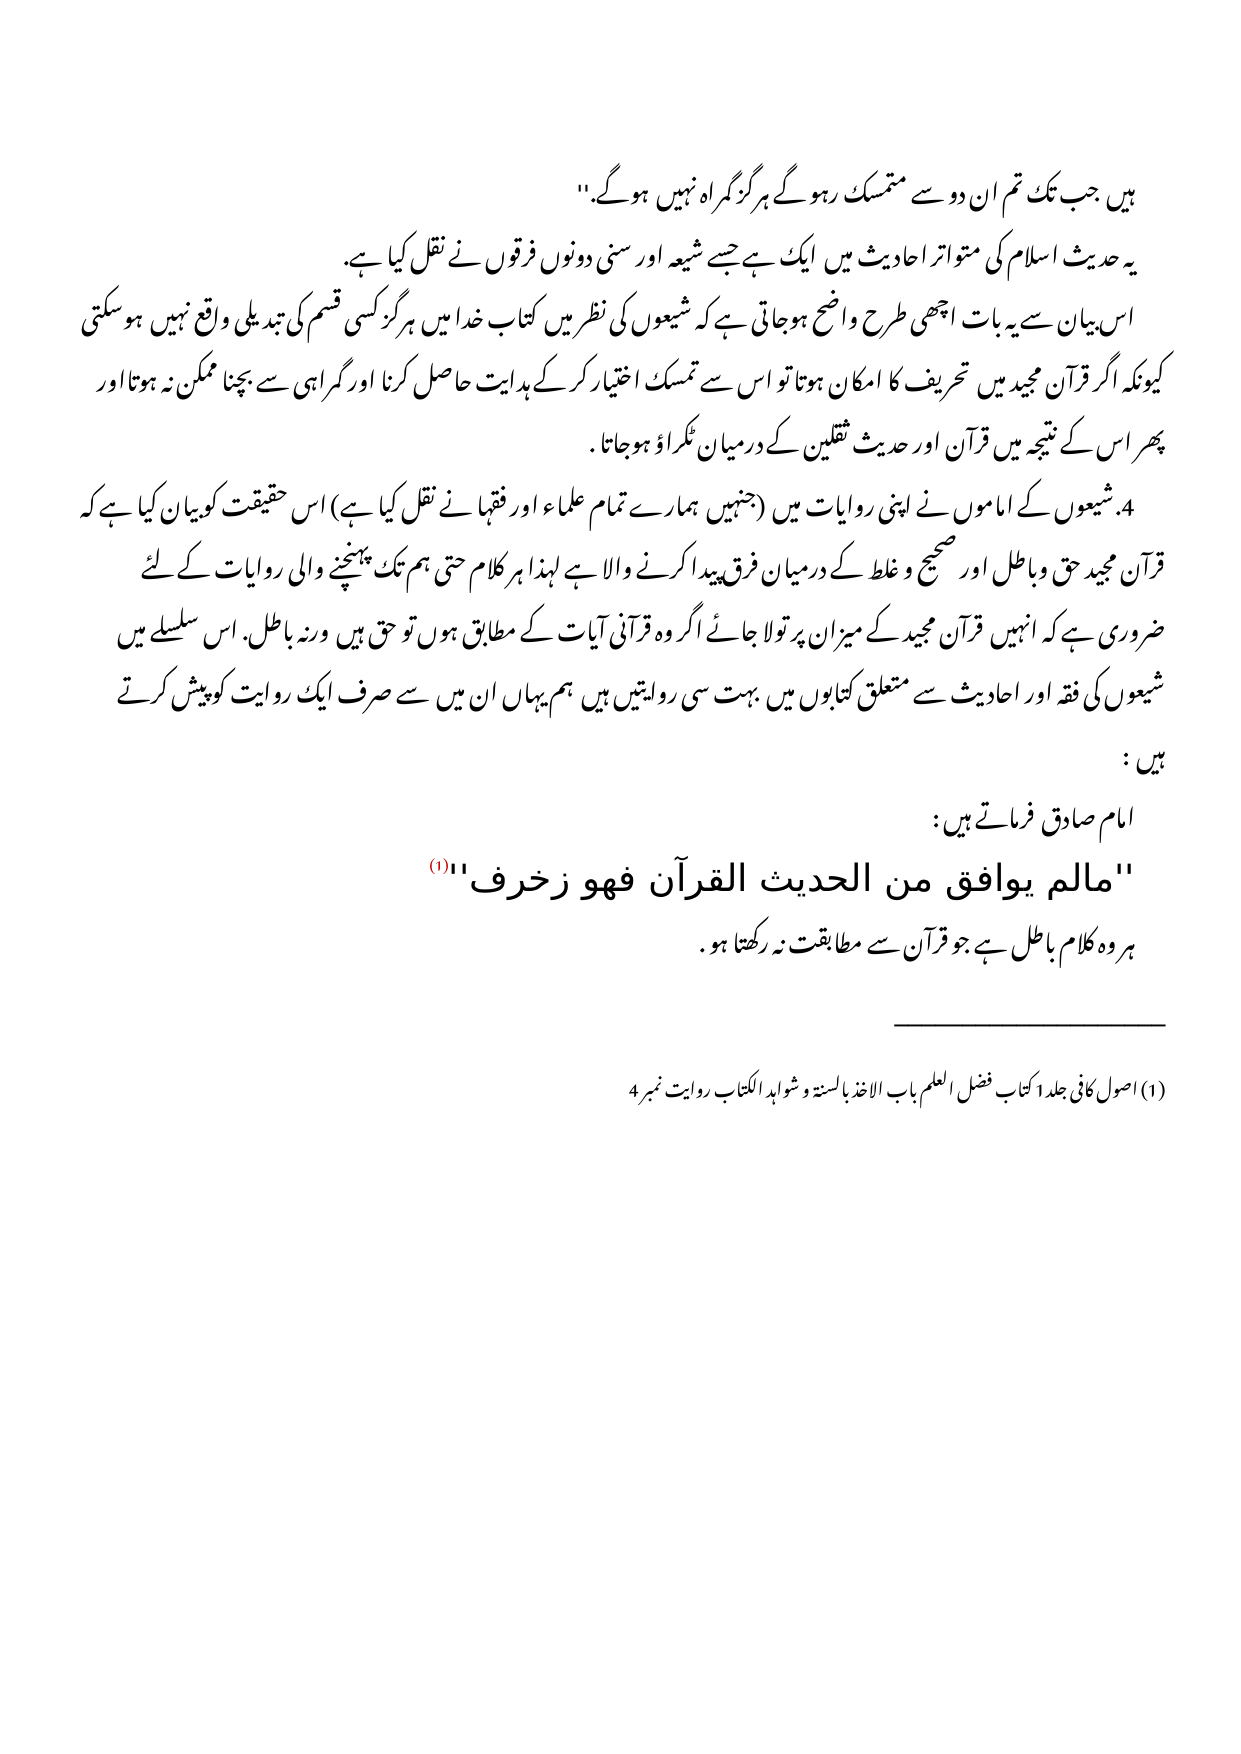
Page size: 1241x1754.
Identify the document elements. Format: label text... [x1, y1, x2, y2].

text (1) اصول کافی جلد1 کتاب فضل العلم باب الاخذ بالسنة و شواہد الکتاب روایت نمبر 4 [75, 1061, 1165, 1108]
text اس بیان سے یہ بات اچھی طرح واضح ہوجاتی ہے کہ شیعوں کی نظر میں کتاب خدا میں ہرگز کسی قسم کی تبدیلی واقع نہیں ہوسکتی کیونکہ اگر قرآن مجید میں تحریف کا امکان ہوتا تو اس سے تمسک اختیار کر کے ہدایت حاصل کرنا اور گمراہی سے بچنا ممکن نہ ہوتااور پھر اس کے نتیجہ میں قرآن اور حدیث ثقلین کے درمیان ٹکراؤ ہوجاتا . [75, 281, 1165, 469]
text 4.شیعوں کے اماموں نے اپنی روایات میں (جنہیں ہمارے تمام علماء اور فقہا نے نقل کیا ہے) اس حقیقت کو بیان کیا ہے کہ قرآن مجید حق وباطل اور صحیح و غلط کے درمیان فرق پیدا کرنے والا ہے لہذا ہر کلام حتی ہم تک پہنچنے والی روایات کے لئے ضروری ہے کہ انہیں قرآن مجید کے میزان پر تولا جائے اگر وہ قرآنی آیات کے مطابق ہوں تو حق ہیں ورنہ باطل. اس سلسلے میں شیعوں کی فقہ اور احادیث سے متعلق کتابوں میں بہت سی روایتیں ہیں ہم یہاں ان میں سے صرف ایک روایت کو پیش کرتے ہیں : [75, 469, 1165, 781]
text یہ حدیث اسلام کی متواتر احادیث میں ایک ہے جسے شیعہ اور سنی دونوں فرقوں نے نقل کیا ہے. [75, 219, 1165, 281]
text ہر وہ کلام باطل ہے جو قرآن سے مطابقت نہ رکھتا ہو . [75, 906, 1165, 969]
text ''مالم یوافق من الحدیث القرآن فهو زخرف''(1) [75, 844, 1165, 906]
text ہیں جب تک تم ان دو سے متمسک رہو گے ہرگز گمراہ نہیں ہوگے.'' [75, 156, 1165, 219]
text امام صادق ـ فرماتے ہیں : [75, 781, 1165, 844]
text ____________________ [75, 969, 1165, 1036]
